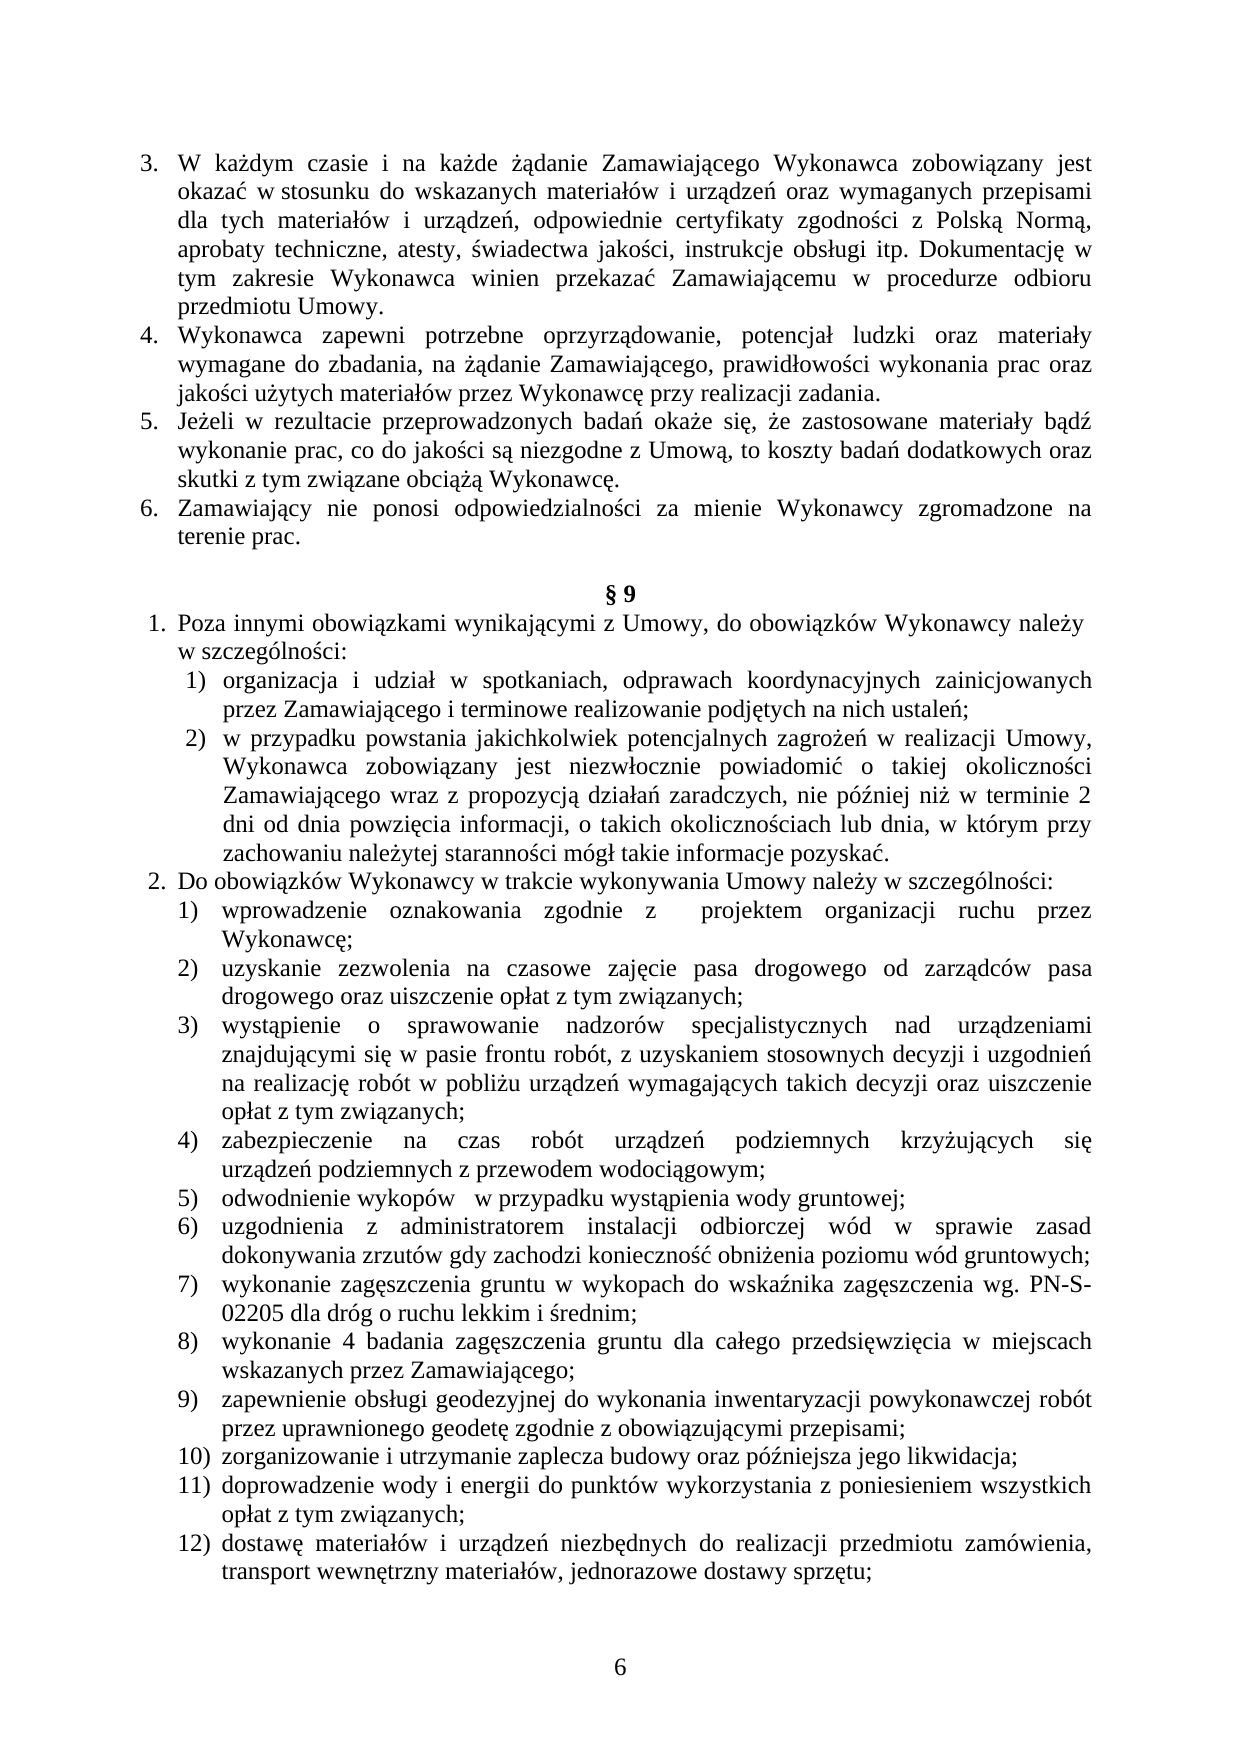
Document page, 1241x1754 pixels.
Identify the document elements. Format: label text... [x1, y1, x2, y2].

list Zamawiający nie ponosi odpowiedzialności za mienie Wykonawcy zgromadzone na terenie prac. [140, 493, 1093, 550]
text § 9 [148, 579, 1093, 608]
list W każdym czasie i na każde żądanie Zamawiającego Wykonawca zobowiązany jest okazać w stosunku do wskazanych materiałów i urządzeń oraz wymaganych przepisami dla tych materiałów i urządzeń, odpowiednie certyfikaty zgodności z Polską Normą, aprobaty techniczne, atesty, świadectwa jakości, instrukcje obsługi itp. Dokumentację w tym zakresie Wykonawca winien przekazać Zamawiającemu w procedurze odbioru przedmiotu Umowy. [140, 148, 1093, 320]
list Poza innymi obowiązkami wynikającymi z Umowy, do obowiązków Wykonawcy należy w szczególności: [148, 608, 1093, 665]
list uzgodnienia z administratorem instalacji odbiorczej wód w sprawie zasad dokonywania zrzutów gdy zachodzi konieczność obniżenia poziomu wód gruntowych; [177, 1211, 1093, 1269]
list wprowadzenie oznakowania zgodnie z projektem organizacji ruchu przez Wykonawcę; [177, 895, 1093, 953]
list organizacja i udział w spotkaniach, odprawach koordynacyjnych zainicjowanych przez Zamawiającego i terminowe realizowanie podjętych na nich ustaleń; [185, 665, 1093, 723]
list dostawę materiałów i urządzeń niezbędnych do realizacji przedmiotu zamówienia, transport wewnętrzny materiałów, jednorazowe dostawy sprzętu; [177, 1528, 1093, 1585]
list wykonanie 4 badania zagęszczenia gruntu dla całego przedsięwzięcia w miejscach wskazanych przez Zamawiającego; [177, 1326, 1093, 1384]
list w przypadku powstania jakichkolwiek potencjalnych zagrożeń w realizacji Umowy, Wykonawca zobowiązany jest niezwłocznie powiadomić o takiej okoliczności Zamawiającego wraz z propozycją działań zaradczych, nie później niż w terminie 2 dni od dnia powzięcia informacji, o takich okolicznościach lub dnia, w którym przy zachowaniu należytej staranności mógł takie informacje pozyskać. [185, 723, 1093, 866]
list Do obowiązków Wykonawcy w trakcie wykonywania Umowy należy w szczególności: [148, 866, 1093, 895]
list doprowadzenie wody i energii do punktów wykorzystania z poniesieniem wszystkich opłat z tym związanych; [177, 1470, 1093, 1528]
list Wykonawca zapewni potrzebne oprzyrządowanie, potencjał ludzki oraz materiały wymagane do zbadania, na żądanie Zamawiającego, prawidłowości wykonania prac oraz jakości użytych materiałów przez Wykonawcę przy realizacji zadania. [140, 320, 1093, 406]
list wykonanie zagęszczenia gruntu w wykopach do wskaźnika zagęszczenia wg. PN-S-02205 dla dróg o ruchu lekkim i średnim; [177, 1269, 1093, 1326]
list wystąpienie o sprawowanie nadzorów specjalistycznych nad urządzeniami znajdującymi się w pasie frontu robót, z uzyskaniem stosownych decyzji i uzgodnień na realizację robót w pobliżu urządzeń wymagających takich decyzji oraz uiszczenie opłat z tym związanych; [177, 1010, 1093, 1125]
list uzyskanie zezwolenia na czasowe zajęcie pasa drogowego od zarządców pasa drogowego oraz uiszczenie opłat z tym związanych; [177, 953, 1093, 1010]
list odwodnienie wykopów w przypadku wystąpienia wody gruntowej; [177, 1183, 1093, 1211]
list Jeżeli w rezultacie przeprowadzonych badań okaże się, że zastosowane materiały bądź wykonanie prac, co do jakości są niezgodne z Umową, to koszty badań dodatkowych oraz skutki z tym związane obciążą Wykonawcę. [140, 406, 1093, 493]
list zorganizowanie i utrzymanie zaplecza budowy oraz późniejsza jego likwidacja; [177, 1441, 1093, 1470]
list zabezpieczenie na czas robót urządzeń podziemnych krzyżujących się urządzeń podziemnych z przewodem wodociągowym; [177, 1125, 1093, 1183]
list zapewnienie obsługi geodezyjnej do wykonania inwentaryzacji powykonawczej robót przez uprawnionego geodetę zgodnie z obowiązującymi przepisami; [177, 1384, 1093, 1441]
